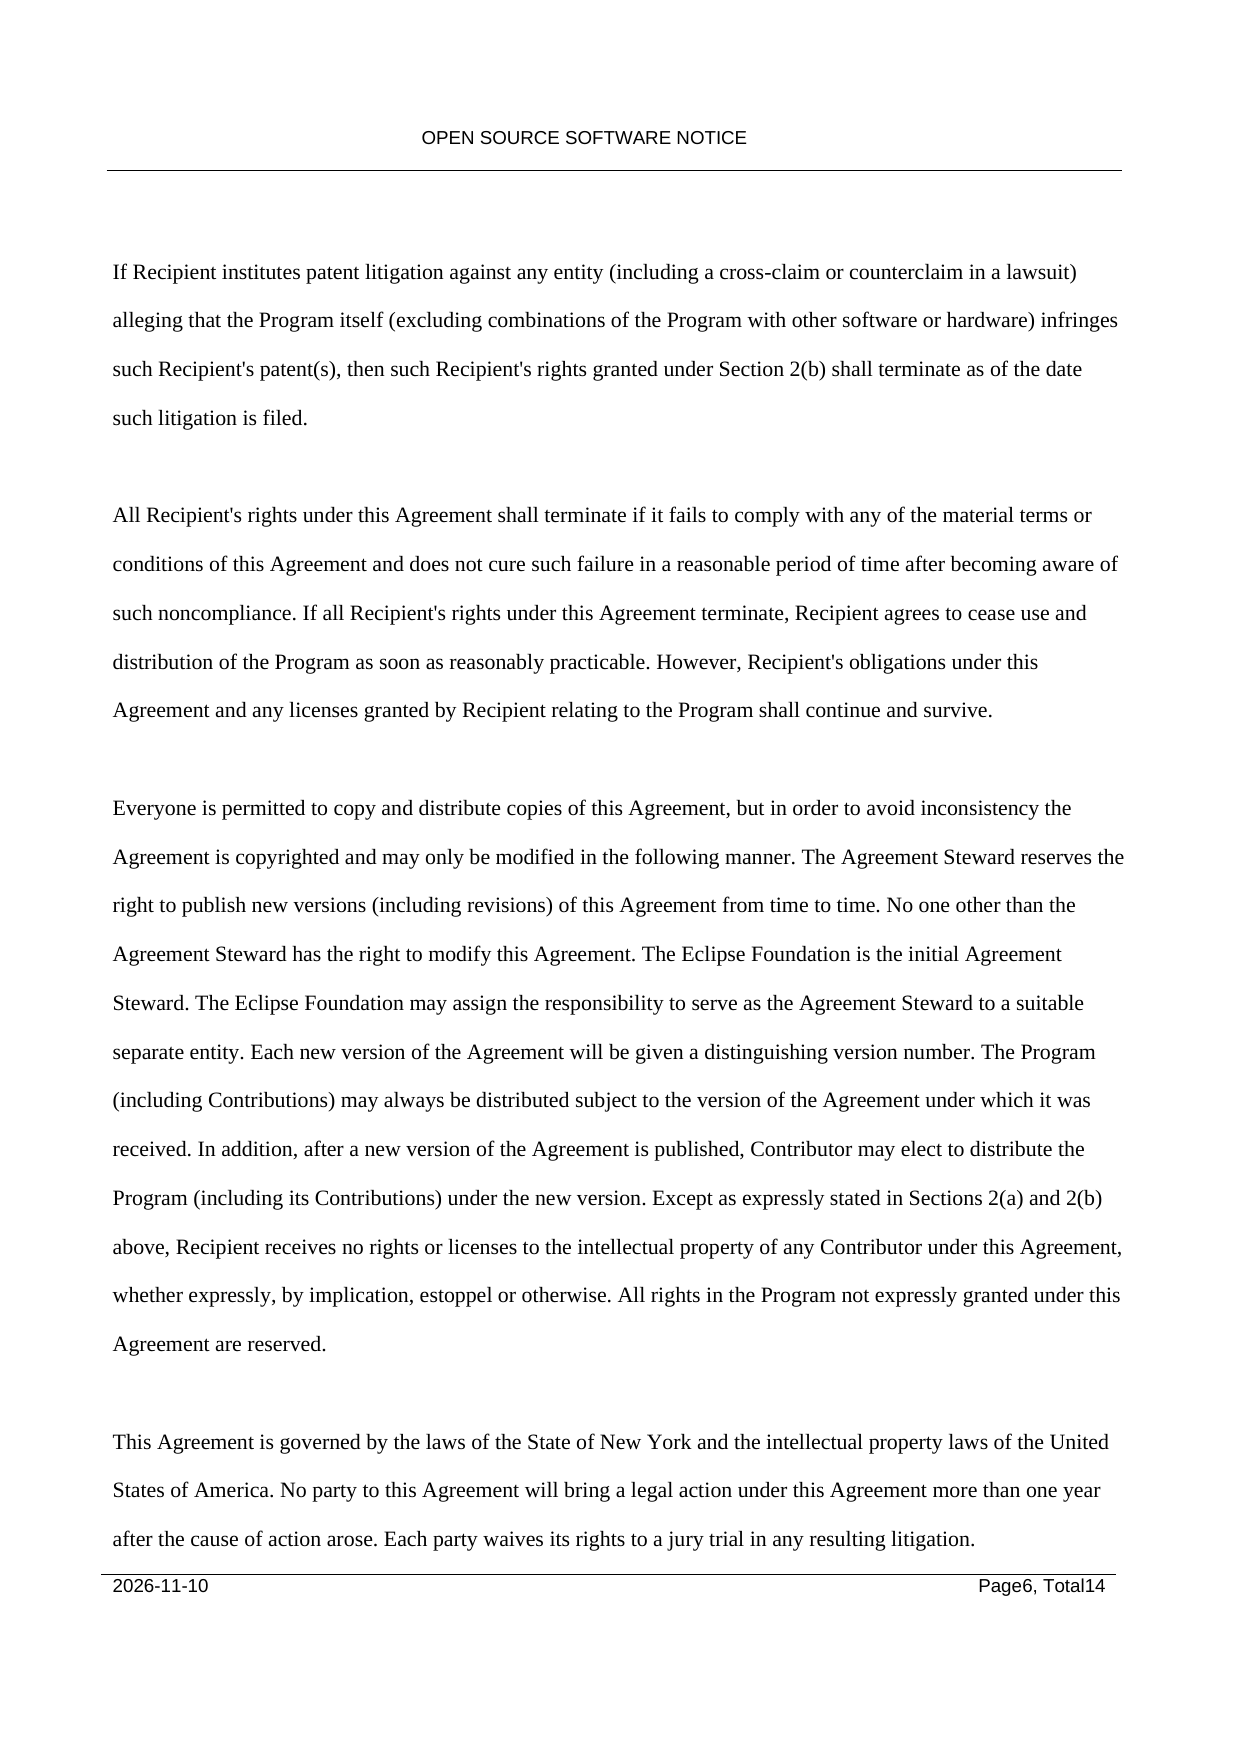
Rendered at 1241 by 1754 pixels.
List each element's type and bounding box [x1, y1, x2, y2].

text [112, 206, 1128, 1555]
